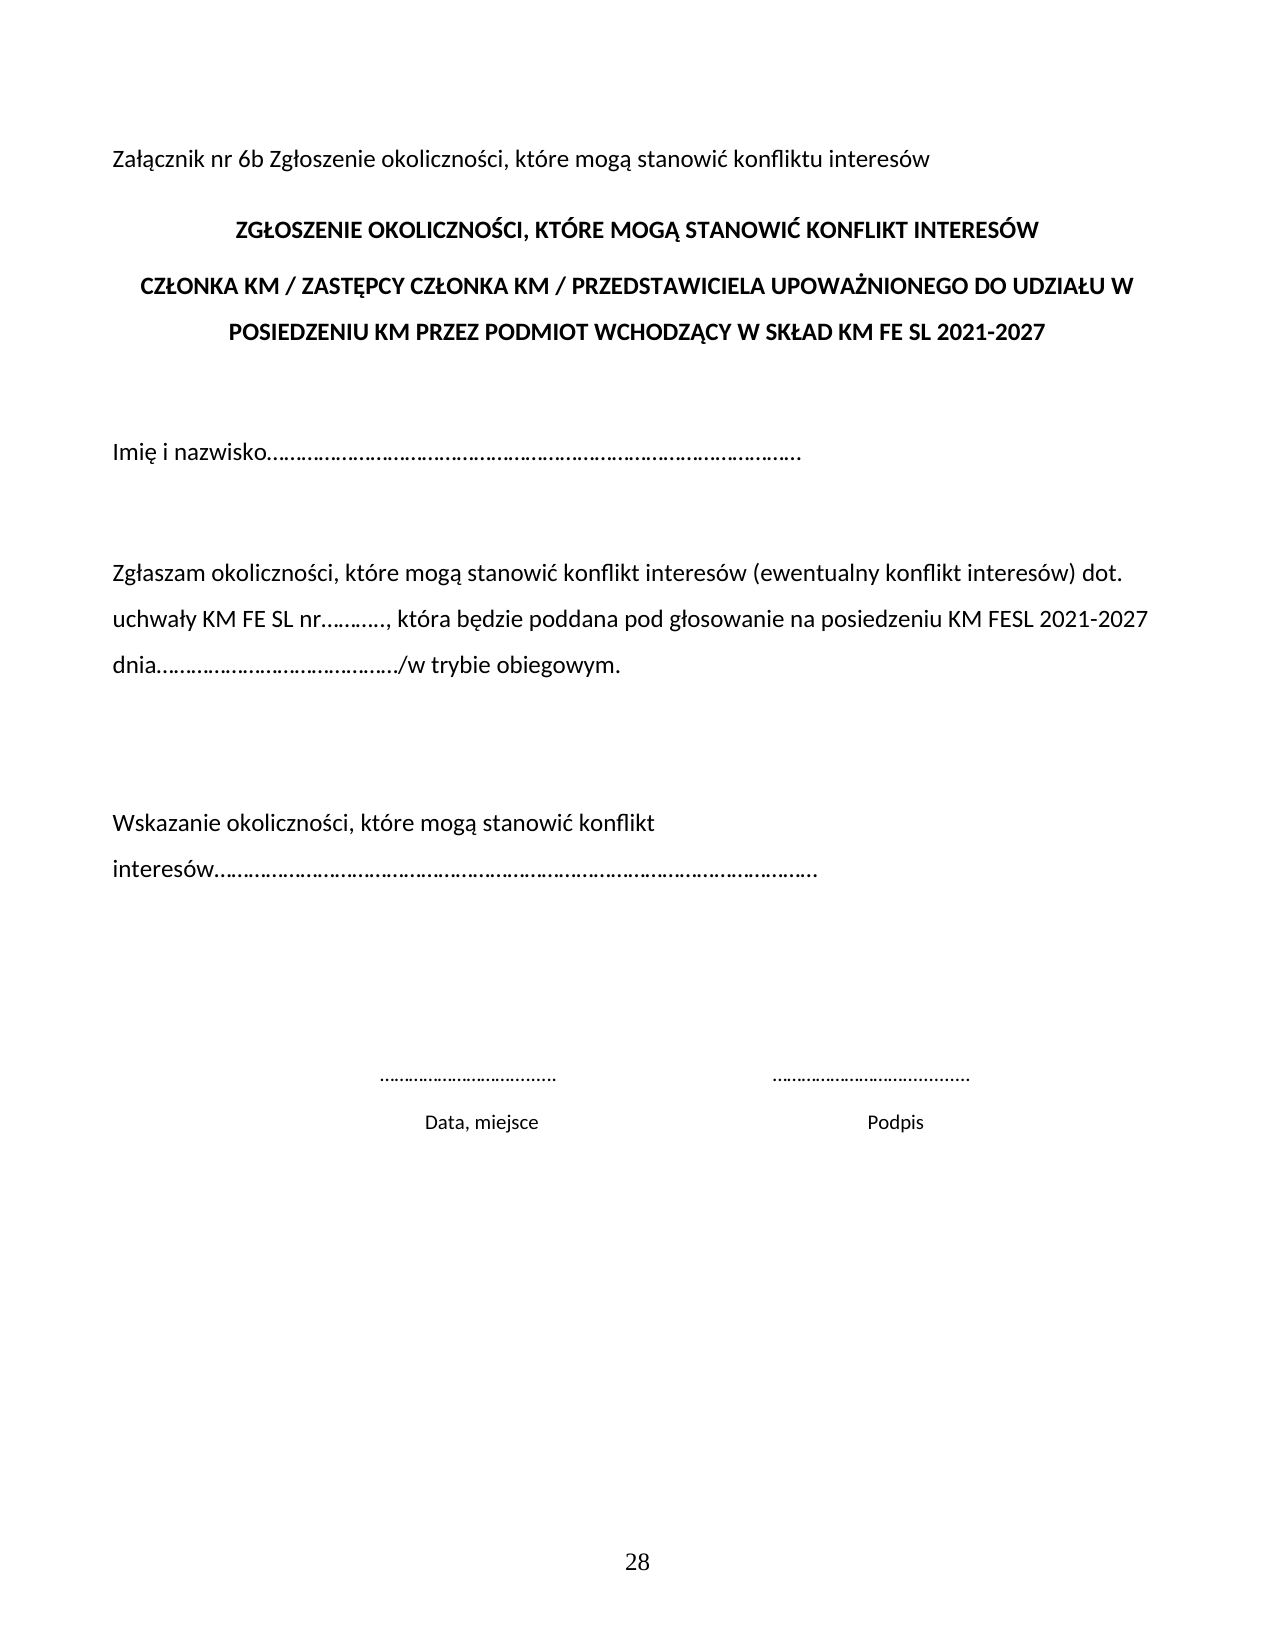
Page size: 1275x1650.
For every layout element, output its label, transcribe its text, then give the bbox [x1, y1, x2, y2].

text CZŁONKA KM / ZASTĘPCY CZŁONKA KM / PRZEDSTAWICIELA UPOWAŻNIONEGO DO UDZIAŁU W POSIEDZENIU KM PRZEZ PODMIOT WCHODZĄCY W SKŁAD KM FE SL 2021-2027 [112, 270, 1162, 346]
text Data, miejsce Podpis [112, 1109, 1162, 1135]
text Imię i nazwisko………………………………………………………………………………… [112, 437, 1162, 467]
text ZGŁOSZENIE OKOLICZNOŚCI, KTÓRE MOGĄ STANOWIĆ KONFLIKT INTERESÓW [112, 214, 1162, 244]
text ………………………......... ………………………............. [112, 1061, 1162, 1086]
text Zgłaszam okoliczności, które mogą stanowić konflikt interesów (ewentualny konflikt interesów) dot. uchwały KM FE SL nr……….., która będzie poddana pod głosowanie na posiedzeniu KM FESL 2021-2027 dnia……………………………………/w trybie obiegowym. [112, 557, 1162, 679]
text Wskazanie okoliczności, które mogą stanowić konflikt interesów…………………………………………………………………………………………… [112, 807, 1162, 883]
subtitle Załącznik nr 6b Zgłoszenie okoliczności, które mogą stanowić konfliktu interesów [112, 143, 1162, 174]
